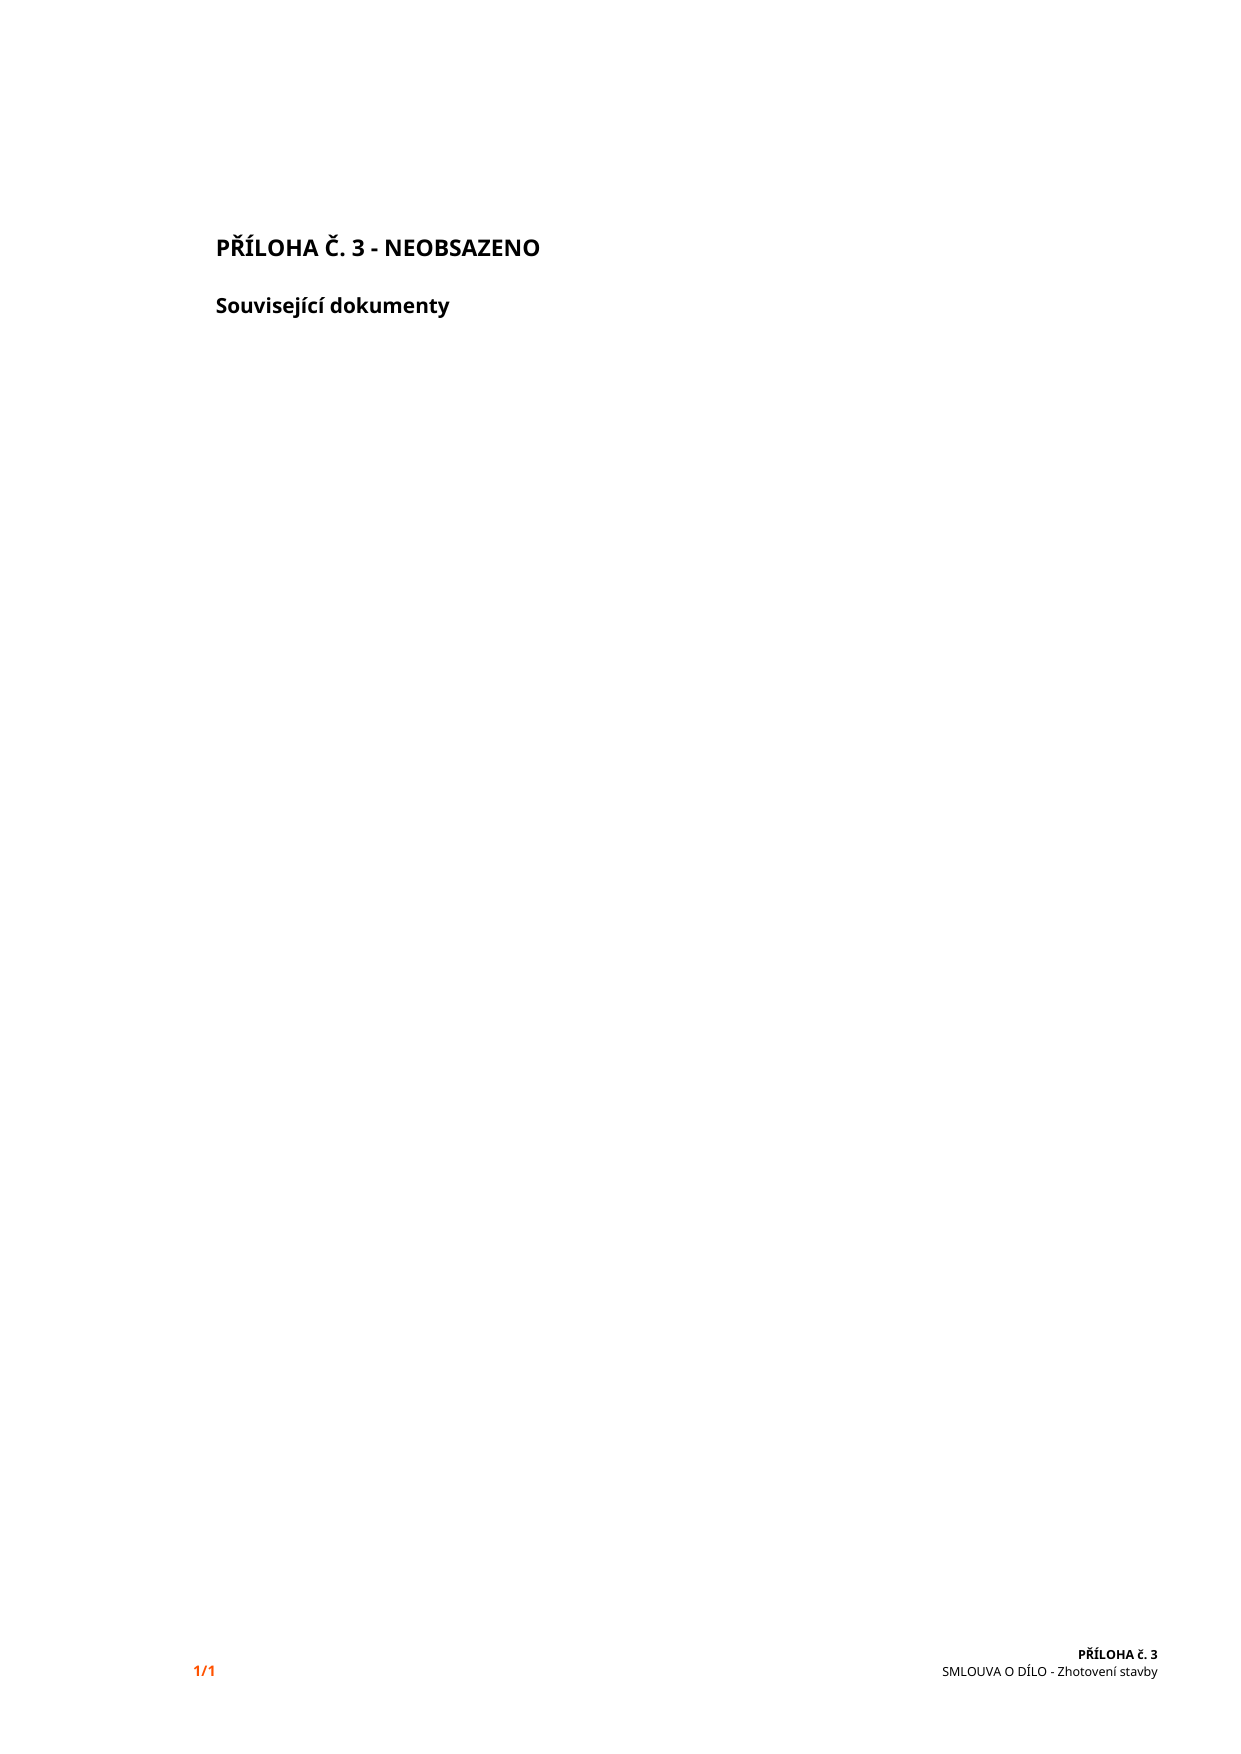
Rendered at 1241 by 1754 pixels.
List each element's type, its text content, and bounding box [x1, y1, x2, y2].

text Příloha č. 3 - NEOBSAZENO [216, 232, 1093, 263]
text Související dokumenty [216, 291, 1093, 320]
